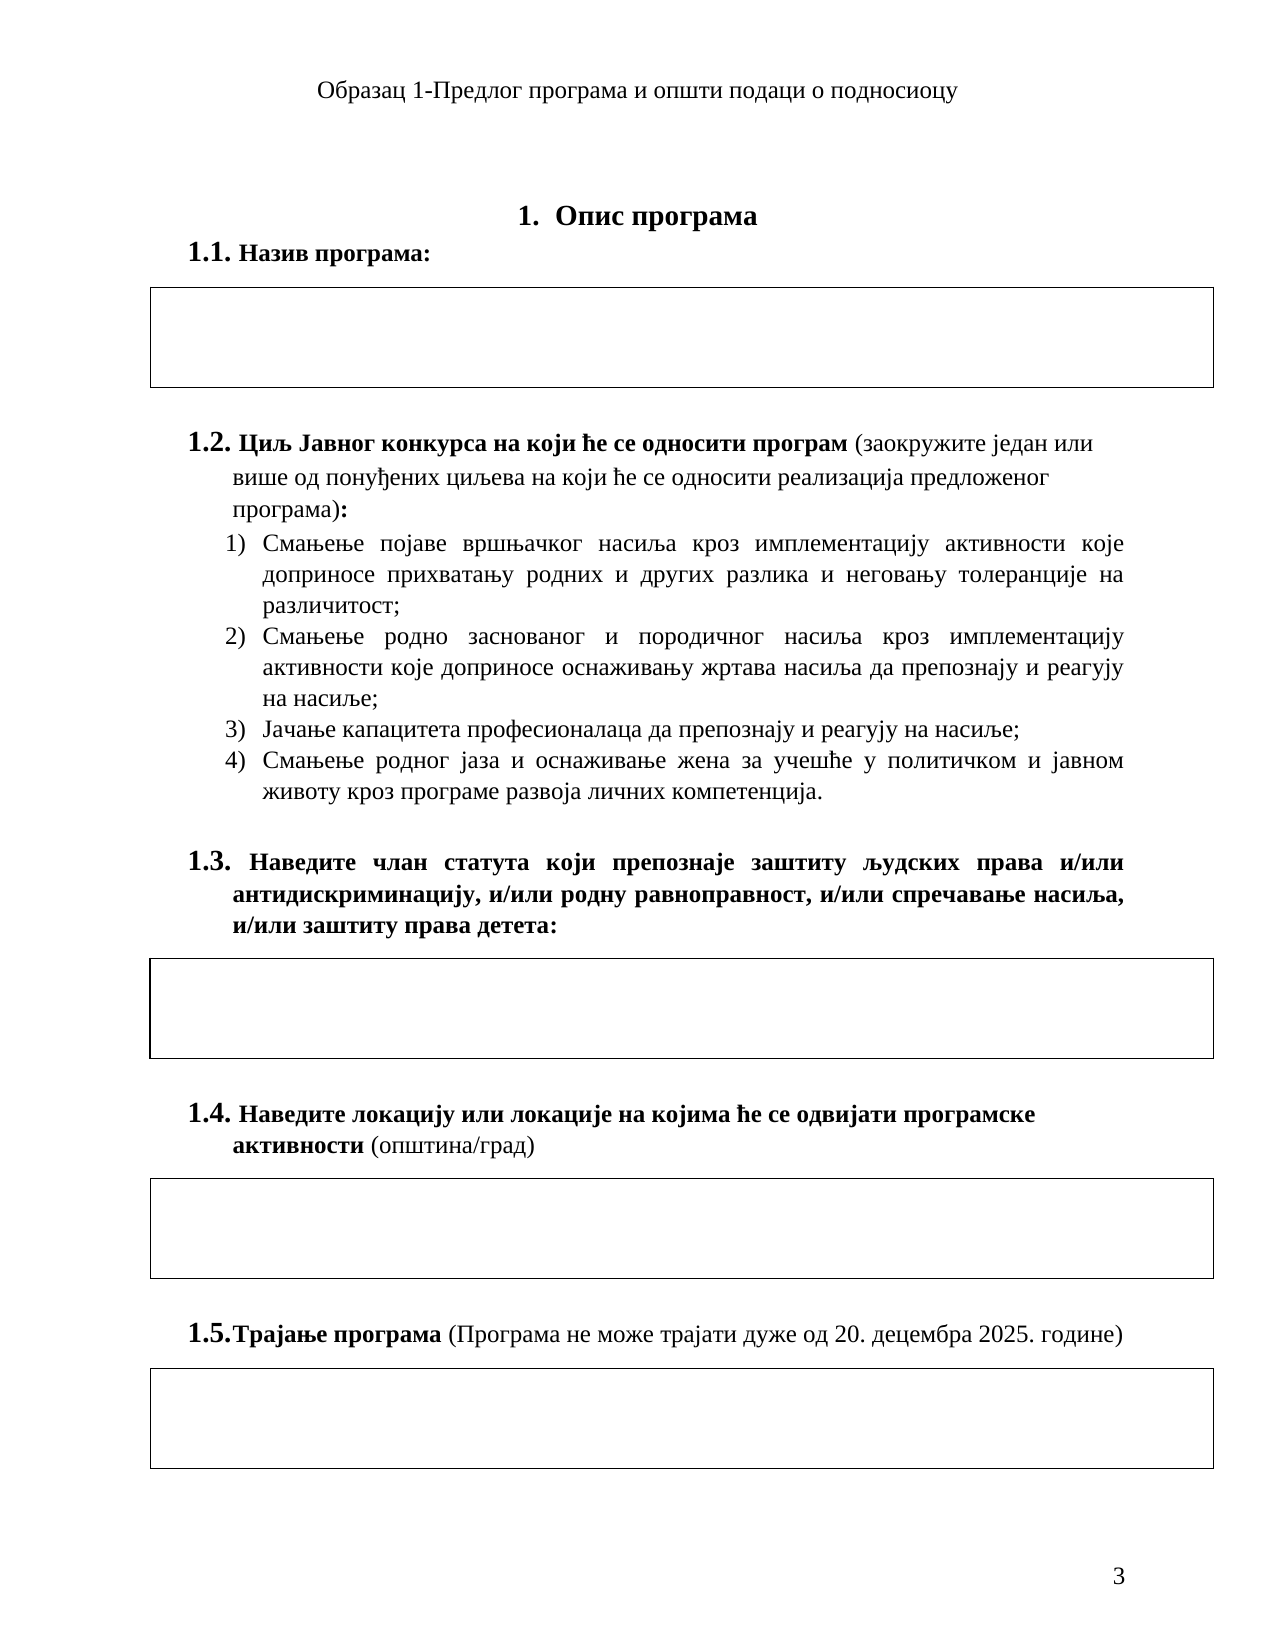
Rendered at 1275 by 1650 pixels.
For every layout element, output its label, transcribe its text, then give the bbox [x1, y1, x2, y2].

list Смањење појаве вршњачког насиља кроз имплементацију активности које доприносе прихватању родних и других разлика и неговању толеранције на различитост; [225, 528, 1125, 618]
table_header [151, 288, 1213, 387]
list Опис програма [150, 198, 1125, 231]
list Смањење родног јаза и оснаживање жена за учешће у политичком и јавном животу кроз програме развоја личних компетенција. [225, 745, 1125, 805]
table_header [151, 1179, 1213, 1278]
list Назив програма: [187, 234, 1125, 267]
table_header [151, 1369, 1213, 1468]
list Наведите локацију или локације на којима ће се одвијати програмске активности (општина/град) [187, 1095, 1125, 1159]
list Циљ Јавног конкурса на који ће се односити програм (заокружите један или више од понуђених циљева на који ће се односити реализација предложеног програма): [187, 424, 1125, 523]
list Наведите члан статута који препознаје заштиту људских права и/или антидискриминацију, и/или родну равноправност, и/или спречавање насиља, и/или заштиту права детета: [187, 843, 1125, 939]
table_header [151, 959, 1213, 1058]
list Трајање програма (Програма не може трајати дуже од 20. децембра 2025. године) [187, 1315, 1125, 1349]
list Јачање капацитета професионалаца да препознају и реагују на насиље; [225, 714, 1125, 743]
list Смањење родно заснованог и породичног насиља кроз имплементацију активности које доприносе оснаживању жртава насиља да препознају и реагују на насиље; [225, 621, 1125, 712]
